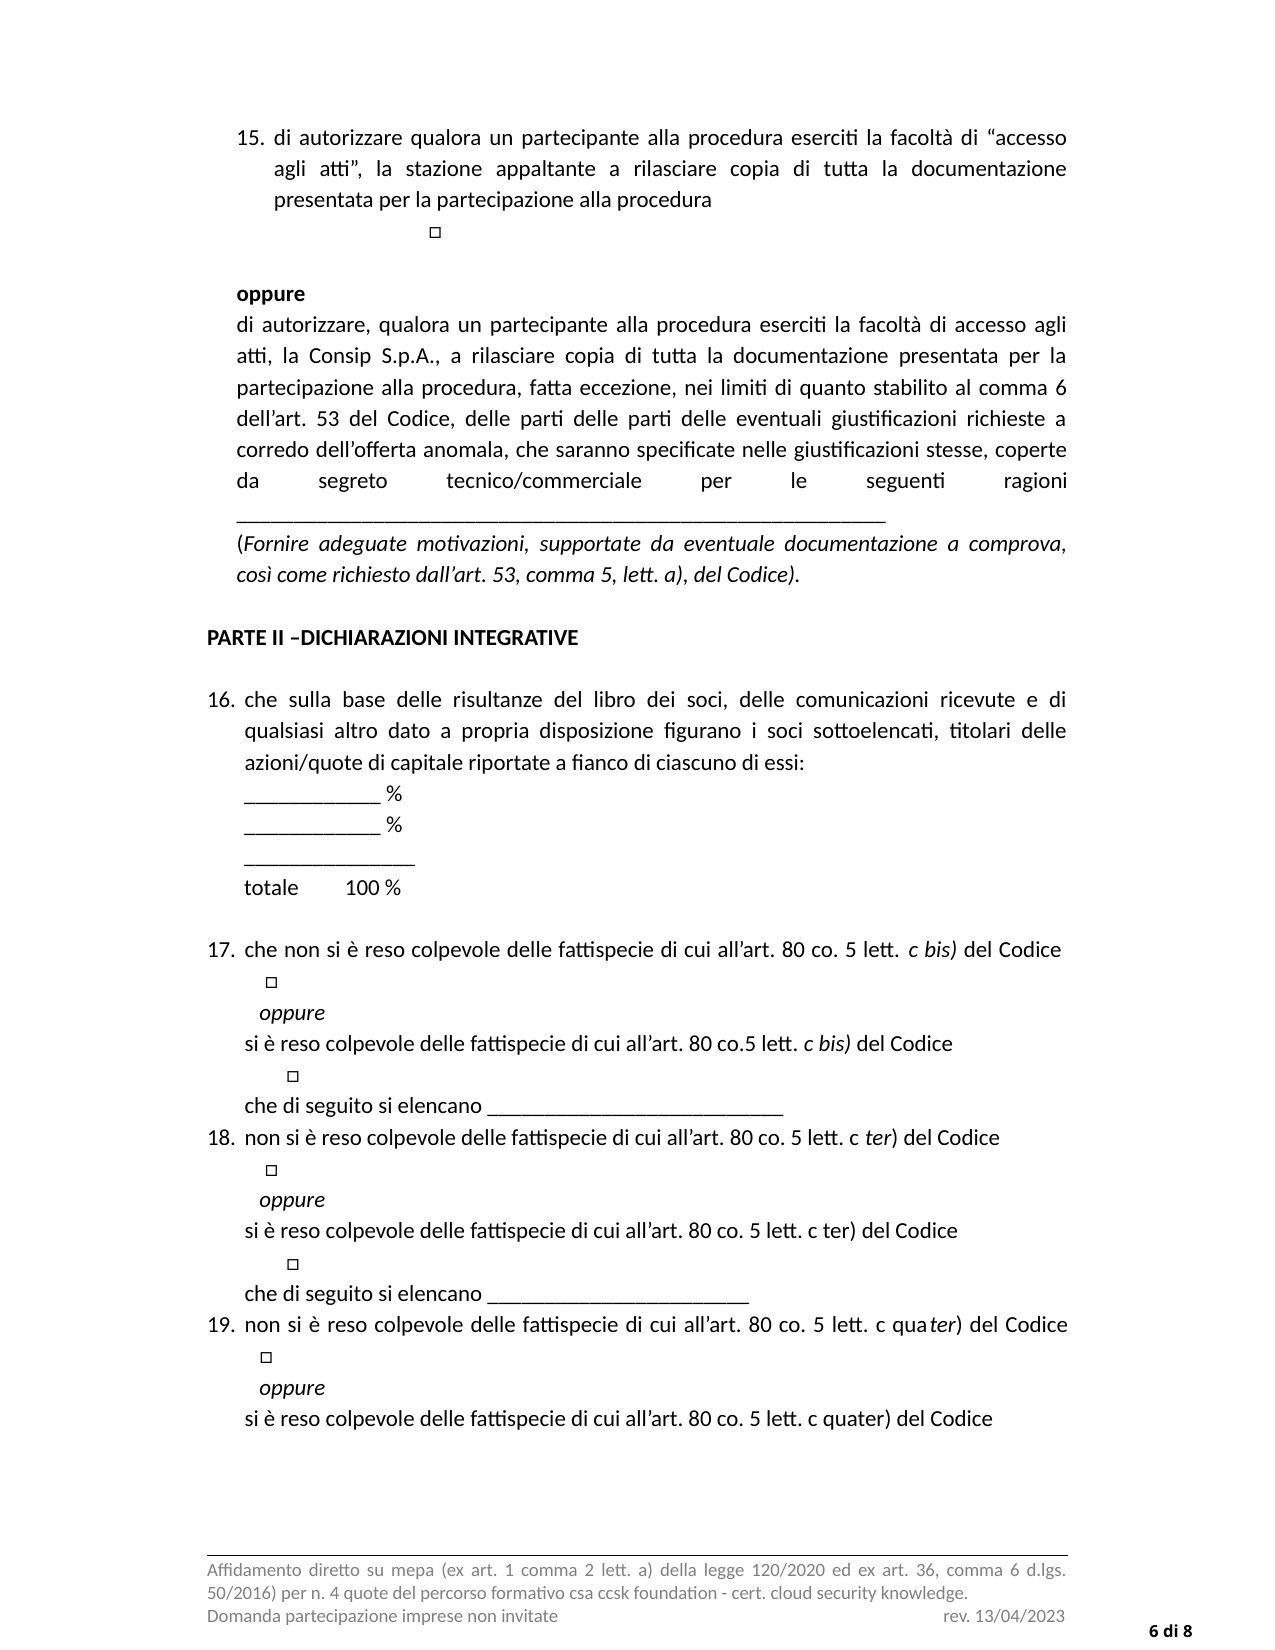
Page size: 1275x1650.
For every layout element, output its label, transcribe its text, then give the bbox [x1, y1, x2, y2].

list oppure [259, 1370, 1068, 1401]
list di autorizzare qualora un partecipante alla procedura eserciti la facoltà di “accesso agli atti”, la stazione appaltante a rilasciare copia di tutta la documentazione presentata per la partecipazione alla procedura □ [236, 120, 1068, 245]
list oppure [259, 1182, 1068, 1214]
list che non si è reso colpevole delle fattispecie di cui all’art. 80 co. 5 lett. c bis) del Codice □ [207, 932, 1068, 995]
text oppure [236, 276, 1068, 307]
list non si è reso colpevole delle fattispecie di cui all’art. 80 co. 5 lett. c quater) del Codice □ [207, 1307, 1068, 1370]
list si è reso colpevole delle fattispecie di cui all’art. 80 co.5 lett. c bis) del Codice □ [244, 1026, 1068, 1089]
list che sulla base delle risultanze del libro dei soci, delle comunicazioni ricevute e di qualsiasi altro dato a propria disposizione figurano i soci sottoelencati, titolari delle azioni/quote di capitale riportate a fianco di ciascuno di essi: [207, 682, 1068, 776]
list non si è reso colpevole delle fattispecie di cui all’art. 80 co. 5 lett. c ter) del Codice □ [207, 1120, 1068, 1182]
text che di seguito si elencano __________________________ [244, 1089, 1068, 1120]
text _______________ [244, 839, 1068, 870]
text PARTE II –DICHIARAZIONI INTEGRATIVE [207, 620, 1068, 651]
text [244, 1401, 1068, 1432]
text ____________ % [244, 776, 1068, 807]
text si è reso colpevole delle fattispecie di cui all’art. 80 co. 5 lett. c ter) del Codice □ [244, 1214, 1068, 1276]
text ____________ % [244, 807, 1068, 839]
list (Fornire adeguate motivazioni, supportate da eventuale documentazione a comprova, così come richiesto dall’art. 53, comma 5, lett. a), del Codice). [236, 526, 1068, 589]
list oppure [259, 995, 1068, 1026]
text che di seguito si elencano _______________________ [244, 1276, 1068, 1307]
text totale 100 % [244, 870, 1068, 901]
list di autorizzare, qualora un partecipante alla procedura eserciti la facoltà di accesso agli atti, la Consip S.p.A., a rilasciare copia di tutta la documentazione presentata per la partecipazione alla procedura, fatta eccezione, nei limiti di quanto stabilito al comma 6 dell’art. 53 del Codice, delle parti delle parti delle eventuali giustificazioni richieste a corredo dell’offerta anomala, che saranno specificate nelle giustificazioni stesse, coperte da segreto tecnico/commerciale per le seguenti ragioni _________________________________________________________ [236, 307, 1068, 526]
